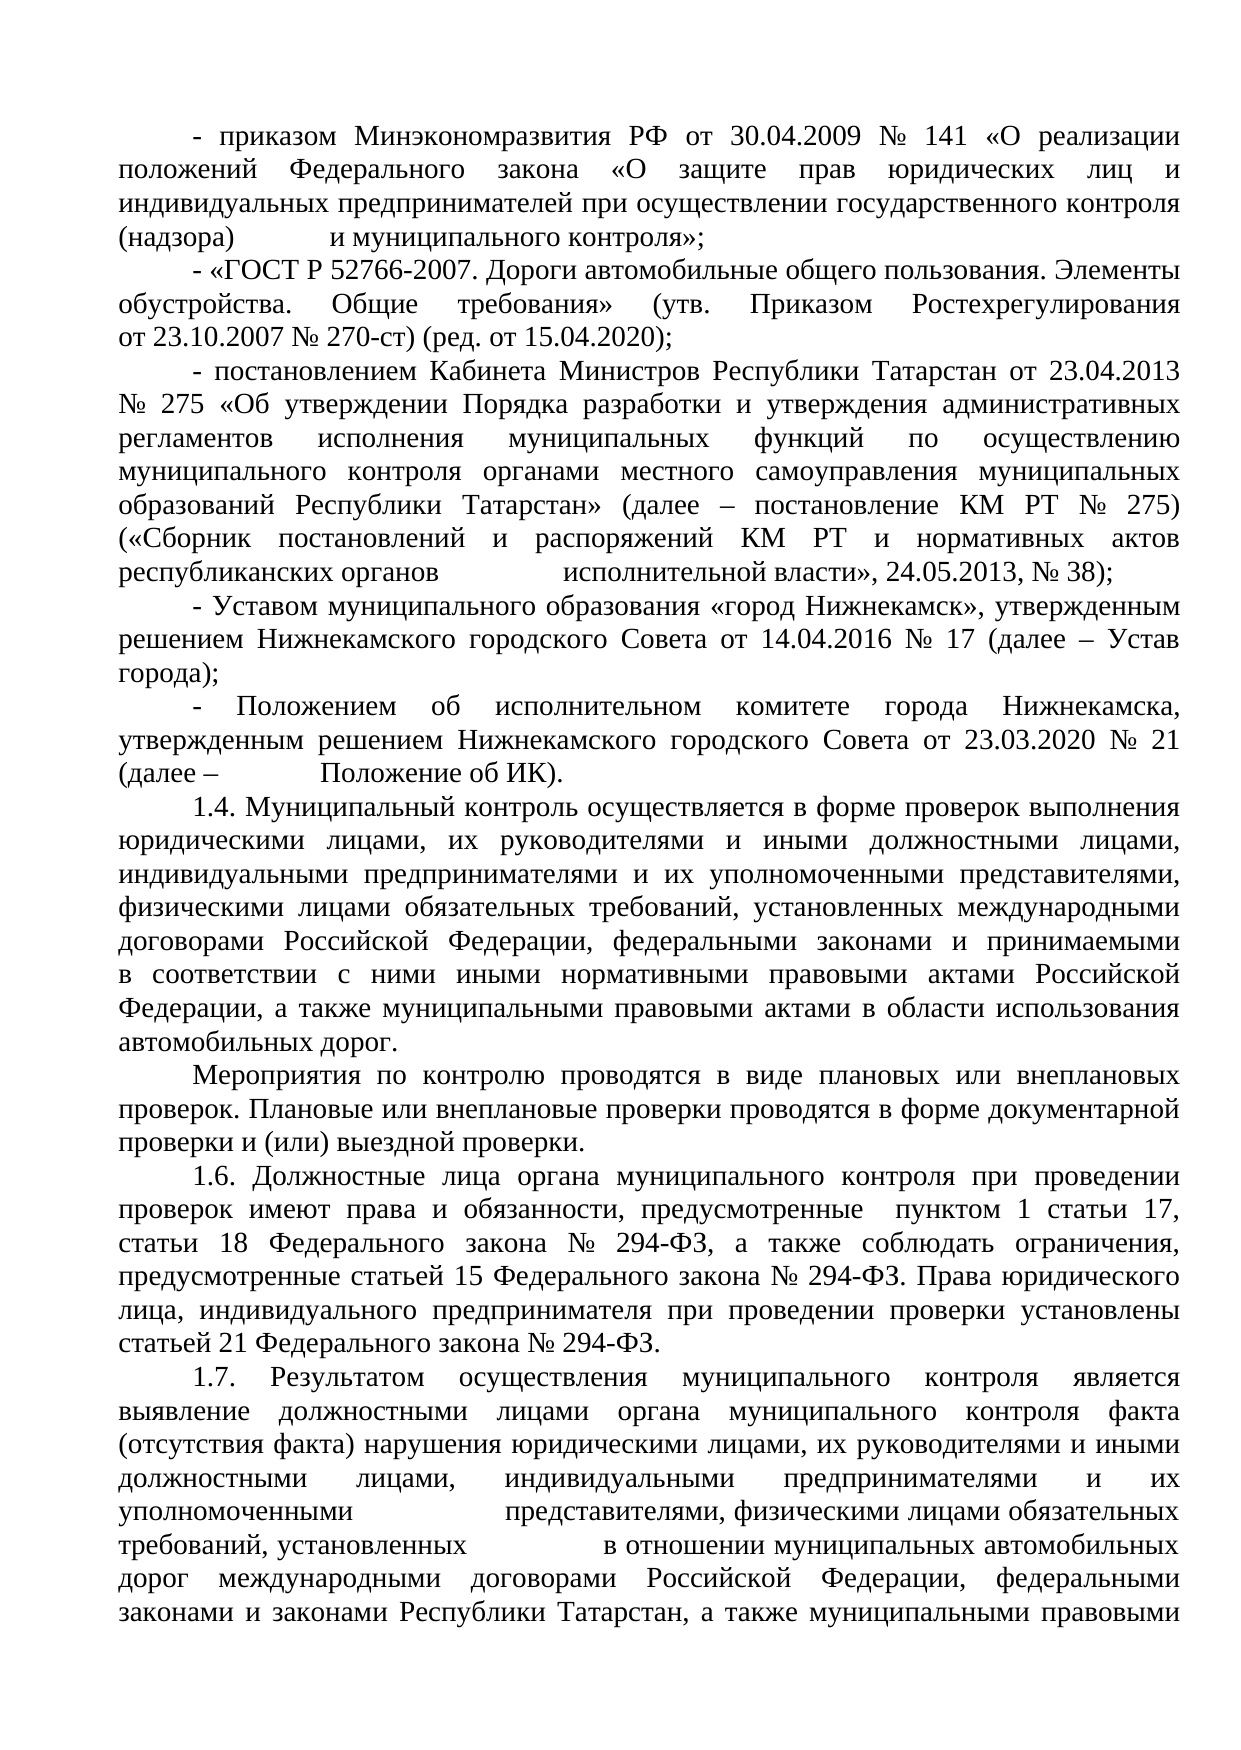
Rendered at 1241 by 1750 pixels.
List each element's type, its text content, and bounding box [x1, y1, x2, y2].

text - «ГОСТ Р 52766-2007. Дороги автомобильные общего пользования. Элементы обустройства. Общие требования» (утв. Приказом Ростехрегулирования от 23.10.2007 № 270-ст) (ред. от 15.04.2020); [118, 252, 1181, 353]
text - Положением об исполнительном комитете города Нижнекамска, утвержденным решением Нижнекамского городского Совета от 23.03.2020 № 21 (далее – Положение об ИК). [118, 688, 1181, 789]
text 1.4. Муниципальный контроль осуществляется в форме проверок выполнения юридическими лицами, их руководителями и иными должностными лицами, индивидуальными предпринимателями и их уполномоченными представителями, физическими лицами обязательных требований, установленных международными договорами Российской Федерации, федеральными законами и принимаемыми в соответствии с ними иными нормативными правовыми актами Российской Федерации, а также муниципальными правовыми актами в области использования автомобильных дорог. [118, 789, 1181, 1057]
text - постановлением Кабинета Министров Республики Татарстан от 23.04.2013 № 275 «Об утверждении Порядка разработки и утверждения административных регламентов исполнения муниципальных функций по осуществлению муниципального контроля органами местного самоуправления муниципальных образований Республики Татарстан» (далее – постановление КМ РТ № 275) («Сборник постановлений и распоряжений КМ РТ и нормативных актов республиканских органов исполнительной власти», 24.05.2013, № 38); [118, 353, 1181, 588]
text 1.6. Должностные лица органа муниципального контроля при проведении проверок имеют права и обязанности, предусмотренные пунктом 1 статьи 17, статьи 18 Федерального закона № 294-ФЗ, а также соблюдать ограничения, предусмотренные статьей 15 Федерального закона № 294-ФЗ. Права юридического лица, индивидуального предпринимателя при проведении проверки установлены статьей 21 Федерального закона № 294-ФЗ. [118, 1158, 1181, 1359]
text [118, 1359, 1181, 1627]
text - Уставом муниципального образования «город Нижнекамск», утвержденным решением Нижнекамского городского Совета от 14.04.2016 № 17 (далее – Устав города); [118, 588, 1181, 688]
text - приказом Минэкономразвития РФ от 30.04.2009 № 141 «О реализации положений Федерального закона «О защите прав юридических лиц и индивидуальных предпринимателей при осуществлении государственного контроля (надзора) и муниципального контроля»; [118, 118, 1181, 252]
text Мероприятия по контролю проводятся в виде плановых или внеплановых проверок. Плановые или внеплановые проверки проводятся в форме документарной проверки и (или) выездной проверки. [118, 1057, 1181, 1158]
